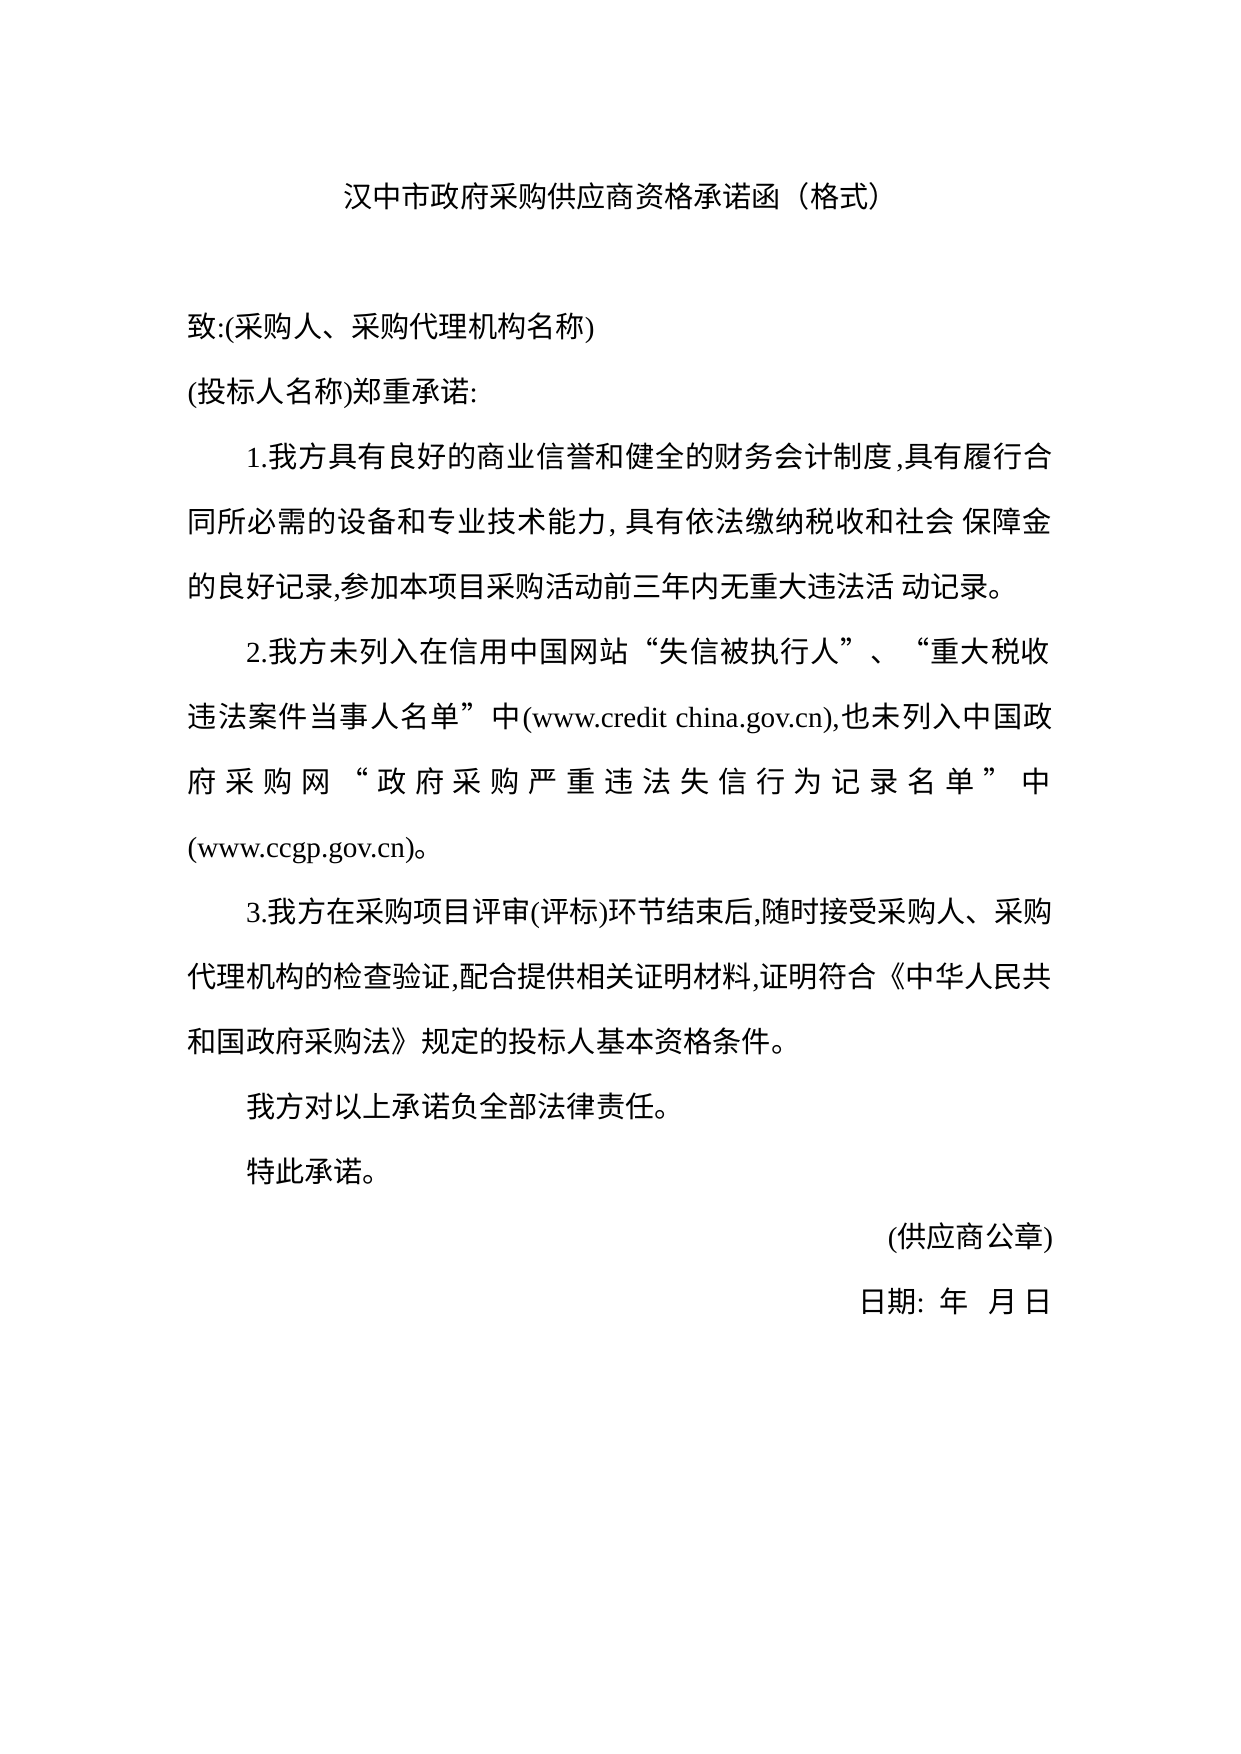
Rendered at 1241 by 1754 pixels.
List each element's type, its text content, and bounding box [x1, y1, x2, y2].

text 特此承诺。 [187, 1137, 1053, 1202]
text 致:(采购人、采购代理机构名称) [187, 292, 1053, 357]
text (投标人名称)郑重承诺: [187, 357, 1053, 422]
text 1.我方具有良好的商业信誉和健全的财务会计制度,具有履行合同所必需的设备和专业技术能力, 具有依法缴纳税收和社会 保障金的良好记录,参加本项目采购活动前三年内无重大违法活 动记录。 [187, 422, 1053, 617]
text 日期: 年 月 日 [187, 1267, 1053, 1332]
text (供应商公章) [187, 1202, 1053, 1267]
text 我方对以上承诺负全部法律责任。 [187, 1072, 1053, 1137]
text 2.我方未列入在信用中国网站“失信被执行人”、“重大税收违法案件当事人名单”中(www.credit china.gov.cn),也未列入中国政府采购网“政府采购严重违法失信行为记录名单”中(www.ccgp.gov.cn)。 [187, 617, 1053, 877]
text 3.我方在采购项目评审(评标)环节结束后,随时接受采购人、采购代理机构的检查验证,配合提供相关证明材料,证明符合《中华人民共和国政府采购法》规定的投标人基本资格条件。 [187, 877, 1053, 1072]
text 汉中市政府采购供应商资格承诺函（格式） [187, 162, 1053, 227]
